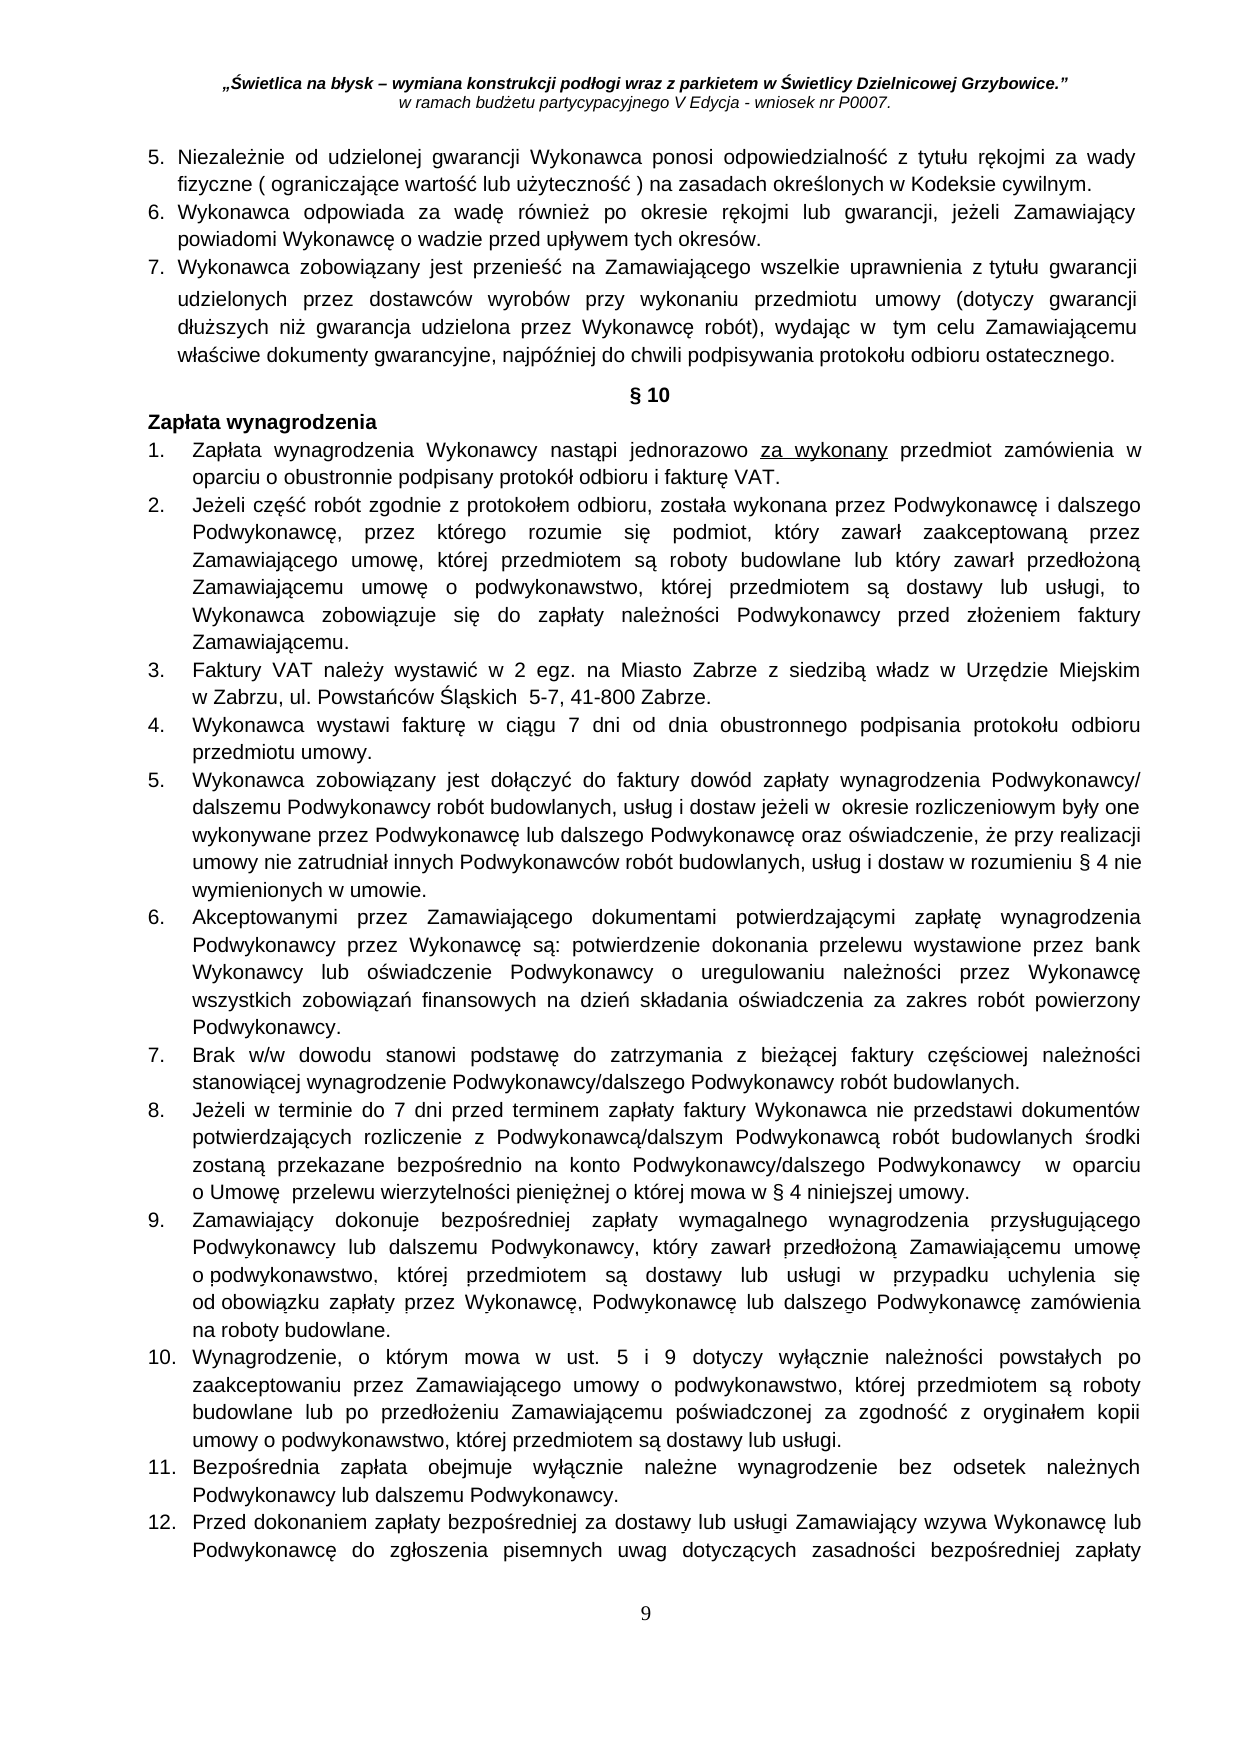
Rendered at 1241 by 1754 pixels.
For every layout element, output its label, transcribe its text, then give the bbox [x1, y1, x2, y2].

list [148, 1510, 1142, 1561]
list Zamawiający dokonuje bezpośredniej zapłaty wymagalnego wynagrodzenia przysługującego Podwykonawcy lub dalszemu Podwykonawcy, który zawarł przedłożoną Zamawiającemu umowę o podwykonawstwo, której przedmiotem są dostawy lub usługi w przypadku uchylenia się od obowiązku zapłaty przez Wykonawcę, Podwykonawcę lub dalszego Podwykonawcę zamówienia na roboty budowlane. [148, 1207, 1142, 1341]
list Wykonawca zobowiązany jest przenieść na Zamawiającego wszelkie uprawnienia z tytułu gwarancji udzielonych przez dostawców wyrobów przy wykonaniu przedmiotu umowy (dotyczy gwarancji dłuższych niż gwarancja udzielona przez Wykonawcę robót), wydając w tym celu Zamawiającemu właściwe dokumenty gwarancyjne, najpóźniej do chwili podpisywania protokołu odbioru ostatecznego. [148, 254, 1137, 366]
list Wynagrodzenie, o którym mowa w ust. 5 i 9 dotyczy wyłącznie należności powstałych po zaakceptowaniu przez Zamawiającego umowy o podwykonawstwo, której przedmiotem są roboty budowlane lub po przedłożeniu Zamawiającemu poświadczonej za zgodność z oryginałem kopii umowy o podwykonawstwo, której przedmiotem są dostawy lub usługi. [148, 1345, 1142, 1451]
text § 10 [148, 382, 1152, 406]
list Jeżeli część robót zgodnie z protokołem odbioru, została wykonana przez Podwykonawcę i dalszego Podwykonawcę, przez którego rozumie się podmiot, który zawarł zaakceptowaną przez Zamawiającego umowę, której przedmiotem są roboty budowlane lub który zawarł przedłożoną Zamawiającemu umowę o podwykonawstwo, której przedmiotem są dostawy lub usługi, to Wykonawca zobowiązuje się do zapłaty należności Podwykonawcy przed złożeniem faktury Zamawiającemu. [148, 492, 1142, 654]
list Bezpośrednia zapłata obejmuje wyłącznie należne wynagrodzenie bez odsetek należnych Podwykonawcy lub dalszemu Podwykonawcy. [148, 1455, 1142, 1506]
list Jeżeli w terminie do 7 dni przed terminem zapłaty faktury Wykonawca nie przedstawi dokumentów potwierdzających rozliczenie z Podwykonawcą/dalszym Podwykonawcą robót budowlanych środki zostaną przekazane bezpośrednio na konto Podwykonawcy/dalszego Podwykonawcy w oparciu o Umowę przelewu wierzytelności pieniężnej o której mowa w § 4 niniejszej umowy. [148, 1097, 1142, 1204]
list Akceptowanymi przez Zamawiającego dokumentami potwierdzającymi zapłatę wynagrodzenia Podwykonawcy przez Wykonawcę są: potwierdzenie dokonania przelewu wystawione przez bank Wykonawcy lub oświadczenie Podwykonawcy o uregulowaniu należności przez Wykonawcę wszystkich zobowiązań finansowych na dzień składania oświadczenia za zakres robót powierzony Podwykonawcy. [148, 905, 1142, 1039]
text Zapłata wynagrodzenia [148, 410, 1123, 434]
list Wykonawca odpowiada za wadę również po okresie rękojmi lub gwarancji, jeżeli Zamawiający powiadomi Wykonawcę o wadzie przed upływem tych okresów. [148, 199, 1137, 251]
list Wykonawca zobowiązany jest dołączyć do faktury dowód zapłaty wynagrodzenia Podwykonawcy/ dalszemu Podwykonawcy robót budowlanych, usług i dostaw jeżeli w okresie rozliczeniowym były one wykonywane przez Podwykonawcę lub dalszego Podwykonawcę oraz oświadczenie, że przy realizacji umowy nie zatrudniał innych Podwykonawców robót budowlanych, usług i dostaw w rozumieniu § 4 nie wymienionych w umowie. [148, 767, 1142, 901]
list Zapłata wynagrodzenia Wykonawcy nastąpi jednorazowo za wykonany przedmiot zamówienia w oparciu o obustronnie podpisany protokół odbioru i fakturę VAT. [148, 437, 1142, 489]
list Faktury VAT należy wystawić w 2 egz. na Miasto Zabrze z siedzibą władz w Urzędzie Miejskim w Zabrzu, ul. Powstańców Śląskich 5-7, 41-800 Zabrze. [148, 657, 1142, 709]
list Niezależnie od udzielonej gwarancji Wykonawca ponosi odpowiedzialność z tytułu rękojmi za wady fizyczne ( ograniczające wartość lub użyteczność ) na zasadach określonych w Kodeksie cywilnym. [148, 144, 1137, 196]
list Wykonawca wystawi fakturę w ciągu 7 dni od dnia obustronnego podpisania protokołu odbioru przedmiotu umowy. [148, 712, 1142, 764]
list Brak w/w dowodu stanowi podstawę do zatrzymania z bieżącej faktury częściowej należności stanowiącej wynagrodzenie Podwykonawcy/dalszego Podwykonawcy robót budowlanych. [148, 1042, 1142, 1094]
